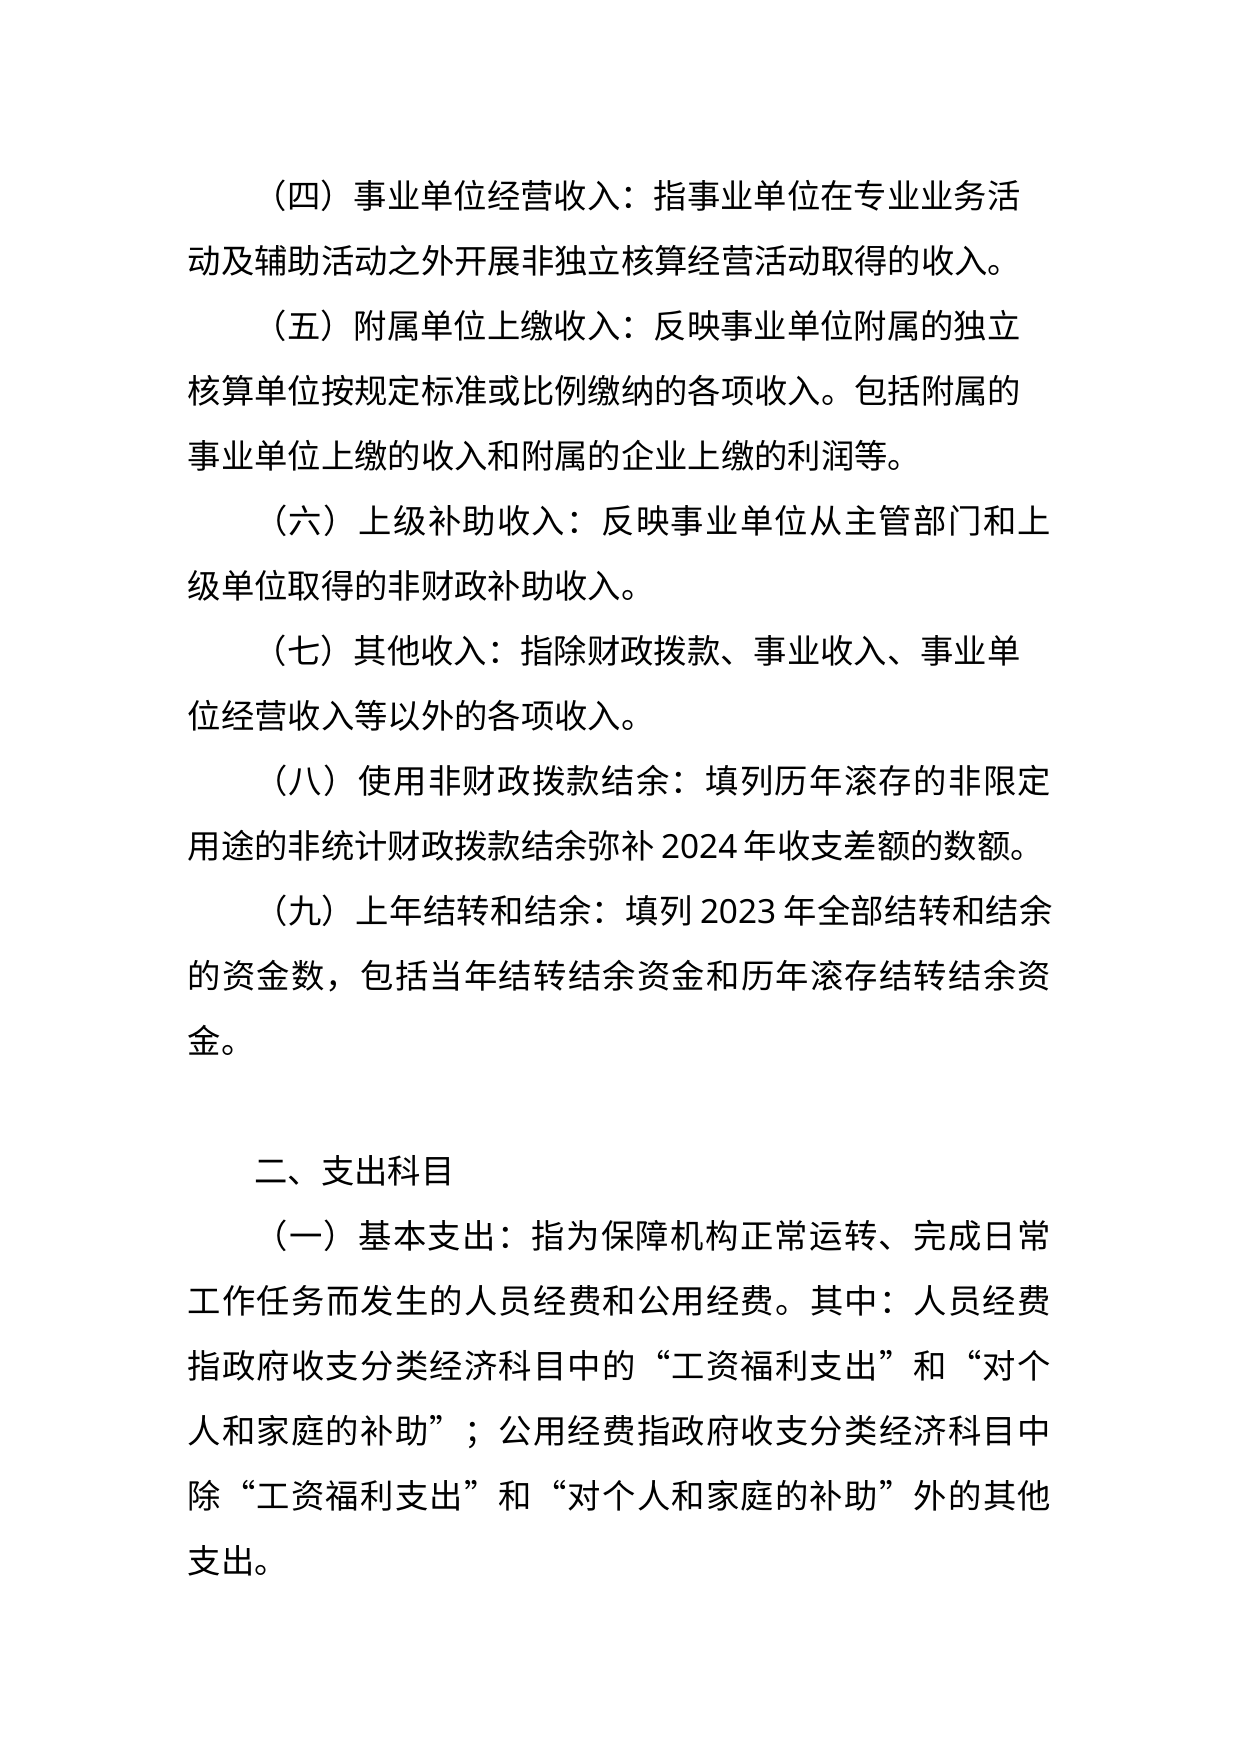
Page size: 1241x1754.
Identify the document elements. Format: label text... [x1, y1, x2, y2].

text （六）上级补助收入：反映事业单位从主管部门和上级单位取得的非财政补助收入。 [187, 487, 1053, 617]
text 二、支出科目 [187, 1137, 1053, 1202]
text （七）其他收入：指除财政拨款、事业收入、事业单位经营收入等以外的各项收入。 [187, 617, 1053, 747]
text （一）基本支出：指为保障机构正常运转、完成日常工作任务而发生的人员经费和公用经费。其中：人员经费指政府收支分类经济科目中的“工资福利支出”和“对个人和家庭的补助”；公用经费指政府收支分类经济科目中除“工资福利支出”和“对个人和家庭的补助”外的其他支出。 [187, 1202, 1053, 1592]
text （四）事业单位经营收入：指事业单位在专业业务活动及辅助活动之外开展非独立核算经营活动取得的收入。 [187, 162, 1053, 292]
text （八）使用非财政拨款结余：填列历年滚存的非限定用途的非统计财政拨款结余弥补2024年收支差额的数额。 [187, 747, 1053, 877]
text （五）附属单位上缴收入：反映事业单位附属的独立核算单位按规定标准或比例缴纳的各项收入。包括附属的事业单位上缴的收入和附属的企业上缴的利润等。 [187, 292, 1053, 487]
text （九）上年结转和结余：填列2023年全部结转和结余的资金数，包括当年结转结余资金和历年滚存结转结余资金。 [187, 877, 1053, 1072]
